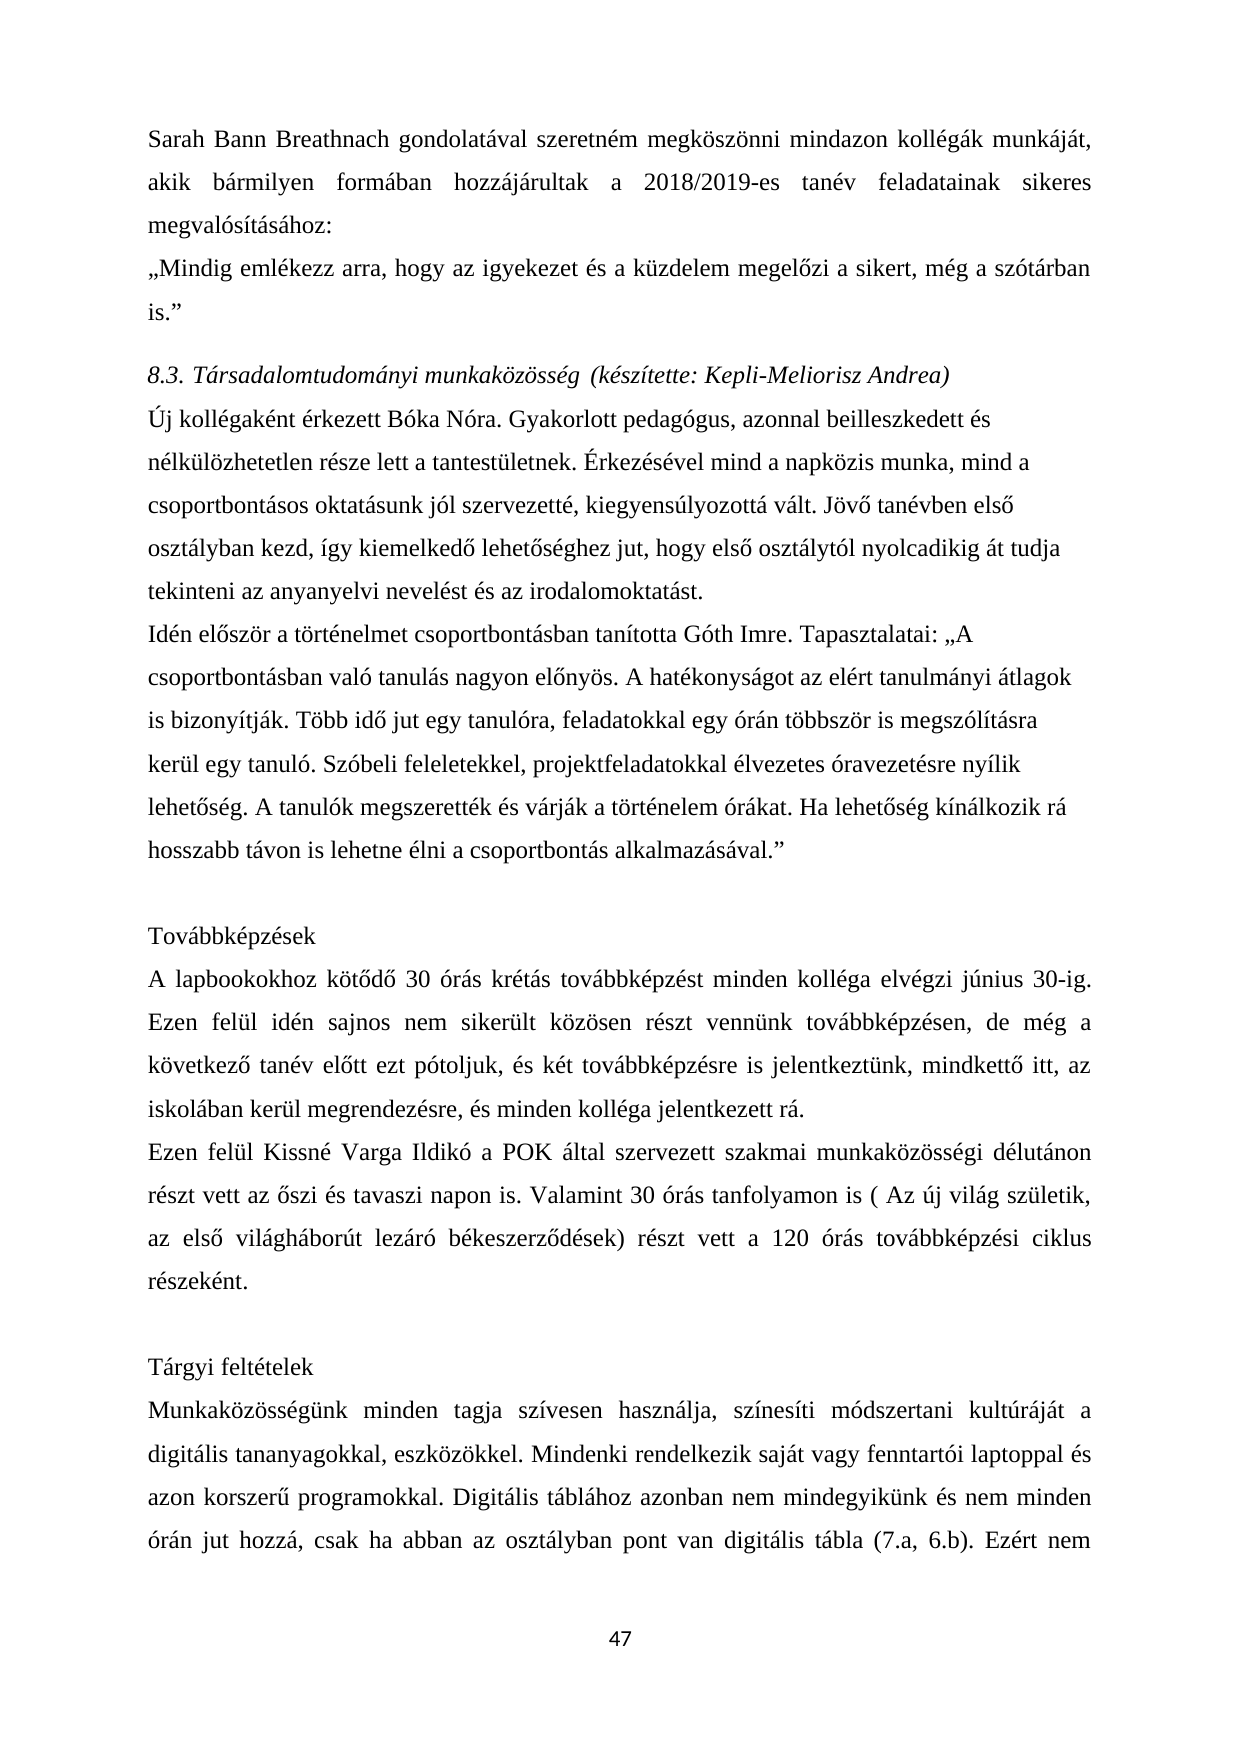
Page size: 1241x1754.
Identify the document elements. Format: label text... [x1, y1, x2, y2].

text Idén először a történelmet csoportbontásban tanította Góth Imre. Tapasztalatai: „A csoportbontásban való tanulás nagyon előnyös. A hatékonyságot az elért tanulmányi átlagok is bizonyítják. Több idő jut egy tanulóra, feladatokkal egy órán többször is megszólításra kerül egy tanuló. Szóbeli feleletekkel, projektfeladatokkal élvezetes óravezetésre nyílik lehetőség. A tanulók megszerették és várják a történelem órákat. Ha lehetőség kínálkozik rá hosszabb távon is lehetne élni a csoportbontás alkalmazásával.” [148, 619, 1092, 864]
text Társadalomtudományi munkaközösség (készítette: Kepli-Meliorisz Andrea) [147, 361, 1092, 389]
text Tárgyi feltételek [148, 1352, 1092, 1381]
text Ezen felül Kissné Varga Ildikó a POK által szervezett szakmai munkaközösségi délutánon részt vett az őszi és tavaszi napon is. Valamint 30 órás tanfolyamon is ( Az új világ születik, az első világháborút lezáró békeszerződések) részt vett a 120 órás továbbképzési ciklus részeként. [148, 1137, 1092, 1295]
text Továbbképzések [148, 921, 1092, 950]
text A lapbookokhoz kötődő 30 órás krétás továbbképzést minden kolléga elvégzi június 30-ig. Ezen felül idén sajnos nem sikerült közösen részt vennünk továbbképzésen, de még a következő tanév előtt ezt pótoljuk, és két továbbképzésre is jelentkeztünk, mindkettő itt, az iskolában kerül megrendezésre, és minden kolléga jelentkezett rá. [148, 964, 1092, 1122]
text Új kollégaként érkezett Bóka Nóra. Gyakorlott pedagógus, azonnal beilleszkedett és nélkülözhetetlen része lett a tantestületnek. Érkezésével mind a napközis munka, mind a csoportbontásos oktatásunk jól szervezetté, kiegyensúlyozottá vált. Jövő tanévben első osztályban kezd, így kiemelkedő lehetőséghez jut, hogy első osztálytól nyolcadikig át tudja tekinteni az anyanyelvi nevelést és az irodalomoktatást. [148, 404, 1092, 605]
text „Mindig emlékezz arra, hogy az igyekezet és a küzdelem megelőzi a sikert, még a szótárban is.” [148, 253, 1092, 325]
text Sarah Bann Breathnach gondolatával szeretném megköszönni mindazon kollégák munkáját, akik bármilyen formában hozzájárultak a 2018/2019-es tanév feladatainak sikeres megvalósításához: [148, 124, 1092, 239]
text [148, 1396, 1092, 1554]
